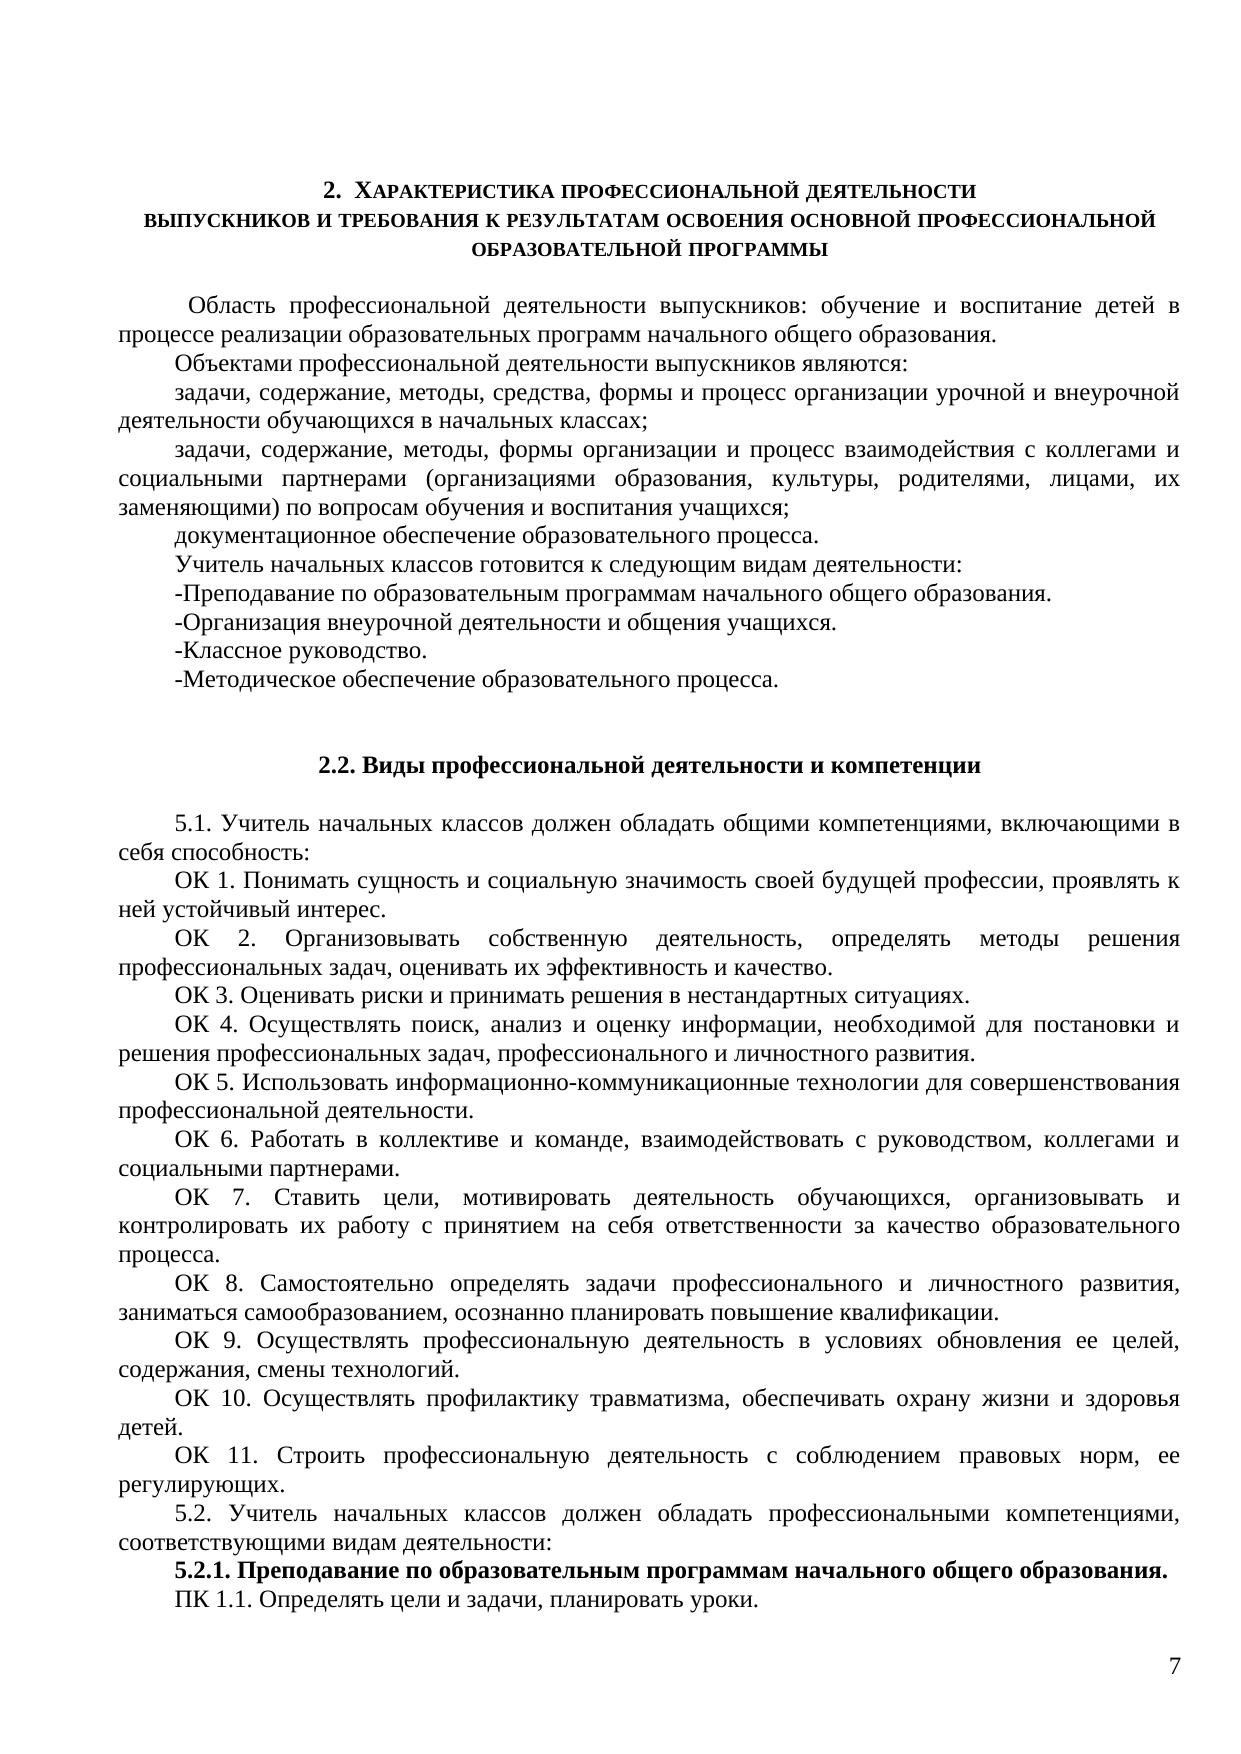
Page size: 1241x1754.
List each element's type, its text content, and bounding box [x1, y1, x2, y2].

text ОК 6. Работать в коллективе и команде, взаимодействовать с руководством, коллегами и социальными партнерами. [118, 1124, 1181, 1182]
text ОК 7. Ставить цели, мотивировать деятельность обучающихся, организовывать и контролировать их работу с принятием на себя ответственности за качество образовательного процесса. [118, 1182, 1181, 1268]
text ОК 5. Использовать информационно-коммуникационные технологии для совершенствования профессиональной деятельности. [118, 1067, 1181, 1124]
text ОК 1. Понимать сущность и социальную значимость своей будущей профессии, проявлять к ней устойчивый интерес. [118, 866, 1181, 923]
text задачи, содержание, методы, средства, формы и процесс организации урочной и внеурочной деятельности обучающихся в начальных классах; [118, 377, 1181, 434]
text ОК 10. Осуществлять профилактику травматизма, обеспечивать охрану жизни и здоровья детей. [118, 1383, 1181, 1441]
text ОК 3. Оценивать риски и принимать решения в нестандартных ситуациях. [118, 981, 1181, 1009]
text ОК 2. Организовывать собственную деятельность, определять методы решения профессиональных задач, оценивать их эффективность и качество. [118, 923, 1181, 981]
text -Классное руководство. [118, 636, 1181, 664]
text выпускников и требования к результатам освоения основной профессиональной образовательной программы [118, 204, 1181, 262]
text 5.2.1. Преподавание по образовательным программам начального общего образования. [118, 1556, 1181, 1584]
text 5.1. Учитель начальных классов должен обладать общими компетенциями, включающими в себя способность: [118, 808, 1181, 866]
text Область профессиональной деятельности выпускников: обучение и воспитание детей в процессе реализации образовательных программ начального общего образования. [118, 291, 1181, 348]
text документационное обеспечение образовательного процесса. [118, 521, 1181, 549]
text Учитель начальных классов готовится к следующим видам деятельности: [118, 549, 1181, 578]
text ОК 11. Строить профессиональную деятельность с соблюдением правовых норм, ее регулирующих. [118, 1441, 1181, 1498]
text Объектами профессиональной деятельности выпускников являются: [118, 348, 1181, 377]
text задачи, содержание, методы, формы организации и процесс взаимодействия с коллегами и социальными партнерами (организациями образования, культуры, родителями, лицами, их заменяющими) по вопросам обучения и воспитания учащихся; [118, 434, 1181, 521]
text 2.2. Виды профессиональной деятельности и компетенции [118, 751, 1181, 779]
text ОК 9. Осуществлять профессиональную деятельность в условиях обновления ее целей, содержания, смены технологий. [118, 1326, 1181, 1383]
text ОК 8. Самостоятельно определять задачи профессионального и личностного развития, заниматься самообразованием, осознанно планировать повышение квалификации. [118, 1268, 1181, 1326]
text -Методическое обеспечение образовательного процесса. [118, 664, 1181, 693]
text -Преподавание по образовательным программам начального общего образования. [118, 578, 1181, 607]
text ПК 1.1. Определять цели и задачи, планировать уроки. [118, 1584, 1181, 1613]
text ОК 4. Осуществлять поиск, анализ и оценку информации, необходимой для постановки и решения профессиональных задач, профессионального и личностного развития. [118, 1009, 1181, 1067]
text 5.2. Учитель начальных классов должен обладать профессиональными компетенциями, соответствующими видам деятельности: [118, 1498, 1181, 1556]
text 2. Характеристика профессиональной деятельности [118, 176, 1181, 204]
text -Организация внеурочной деятельности и общения учащихся. [118, 607, 1181, 636]
